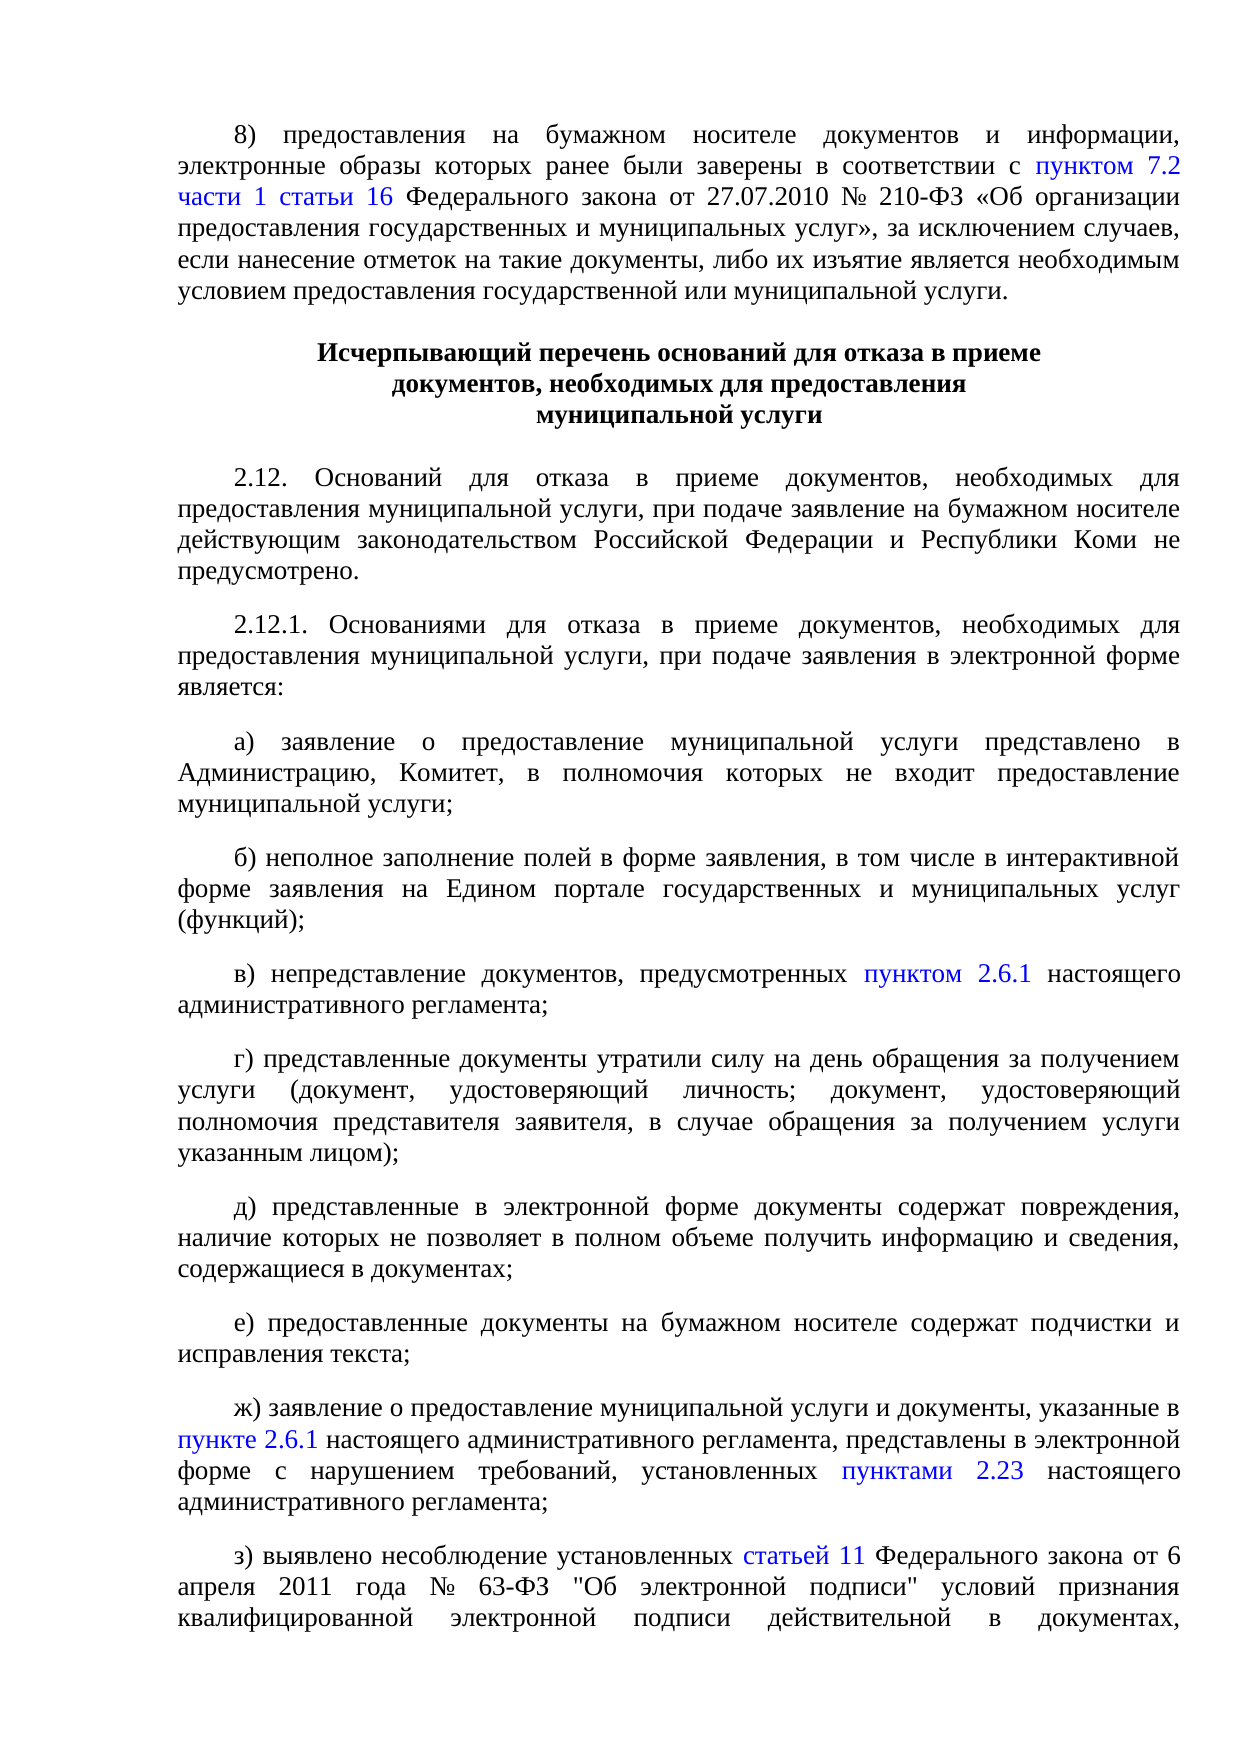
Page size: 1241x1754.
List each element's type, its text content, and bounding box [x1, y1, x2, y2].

text в) непредставление документов, предусмотренных пунктом 2.6.1 настоящего административного регламента; [177, 957, 1181, 1019]
text 2.12.1. Основаниями для отказа в приеме документов, необходимых для предоставления муниципальной услуги, при подаче заявления в электронной форме является: [177, 608, 1181, 702]
title муниципальной услуги [177, 398, 1181, 429]
text д) представленные в электронной форме документы содержат повреждения, наличие которых не позволяет в полном объеме получить информацию и сведения, содержащиеся в документах; [177, 1190, 1181, 1283]
text е) предоставленные документы на бумажном носителе содержат подчистки и исправления текста; [177, 1306, 1181, 1369]
title документов, необходимых для предоставления [177, 367, 1181, 398]
text а) заявление о предоставление муниципальной услуги представлено в Администрацию, Комитет, в полномочия которых не входит предоставление муниципальной услуги; [177, 724, 1181, 818]
title Исчерпывающий перечень оснований для отказа в приеме [177, 336, 1181, 367]
text б) неполное заполнение полей в форме заявления, в том числе в интерактивной форме заявления на Едином портале государственных и муниципальных услуг (функций); [177, 841, 1181, 934]
text ж) заявление о предоставление муниципальной услуги и документы, указанные в пункте 2.6.1 настоящего административного регламента, представлены в электронной форме с нарушением требований, установленных пунктами 2.23 настоящего административного регламента; [177, 1392, 1181, 1516]
text 8) предоставления на бумажном носителе документов и информации, электронные образы которых ранее были заверены в соответствии с пунктом 7.2 части 1 статьи 16 Федерального закона от 27.07.2010 № 210-ФЗ «Об организации предоставления государственных и муниципальных услуг», за исключением случаев, если нанесение отметок на такие документы, либо их изъятие является необходимым условием предоставления государственной или муниципальной услуги. [177, 118, 1181, 305]
text 2.12. Оснований для отказа в приеме документов, необходимых для предоставления муниципальной услуги, при подаче заявление на бумажном носителе действующим законодательством Российской Федерации и Республики Коми не предусмотрено. [177, 461, 1181, 585]
text г) представленные документы утратили силу на день обращения за получением услуги (документ, удостоверяющий личность; документ, удостоверяющий полномочия представителя заявителя, в случае обращения за получением услуги указанным лицом); [177, 1042, 1181, 1167]
